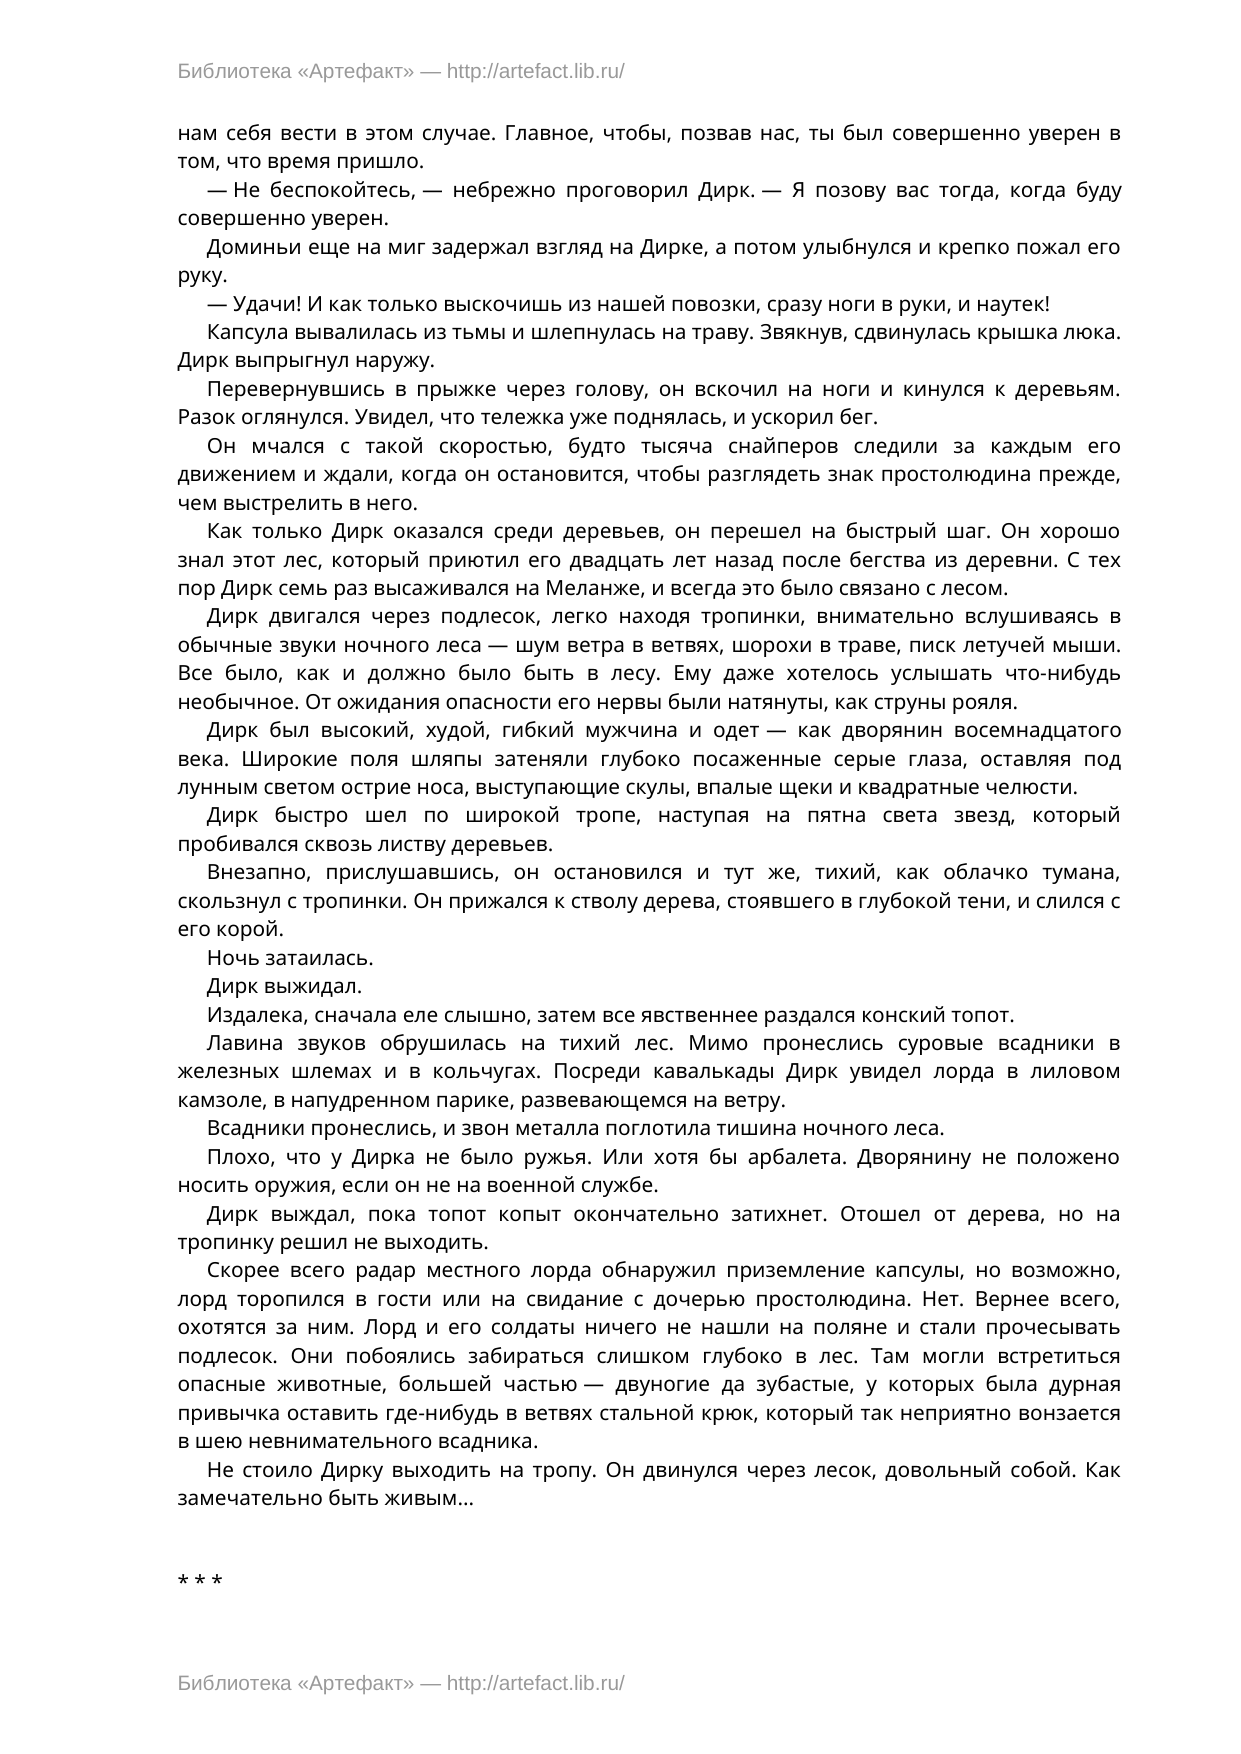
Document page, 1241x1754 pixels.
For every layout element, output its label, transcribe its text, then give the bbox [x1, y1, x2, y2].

text * * * [177, 1568, 1122, 1597]
text Дирк двигался через подлесок, легко находя тропинки, внимательно вслушиваясь в обычные звуки ночного леса — шум ветра в ветвях, шорохи в траве, писк летучей мыши. Все было, как и должно было быть в лесу. Ему даже хотелось услышать что-нибудь необычное. От ожидания опасности его нервы были натянуты, как струны рояля. [177, 602, 1122, 715]
text — Удачи! И как только выскочишь из нашей повозки, сразу ноги в руки, и наутек! [177, 289, 1122, 317]
text Дирк выжидал. [177, 971, 1122, 1000]
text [177, 118, 1122, 175]
text Всадники пронеслись, и звон металла поглотила тишина ночного леса. [177, 1113, 1122, 1142]
text Лавина звуков обрушилась на тихий лес. Мимо пронеслись суровые всадники в железных шлемах и в кольчугах. Посреди кавалькады Дирк увидел лорда в лиловом камзоле, в напудренном парике, развевающемся на ветру. [177, 1028, 1122, 1113]
text Не стоило Дирку выходить на тропу. Он двинулся через лесок, довольный собой. Как замечательно быть живым... [177, 1455, 1122, 1512]
text Дирк выждал, пока топот копыт окончательно затихнет. Отошел от дерева, но на тропинку решил не выходить. [177, 1199, 1122, 1256]
text Дирк быстро шел по широкой тропе, наступая на пятна света звезд, который пробивался сквозь листву деревьев. [177, 801, 1122, 857]
text Он мчался с такой скоростью, будто тысяча снайперов следили за каждым его движением и ждали, когда он остановится, чтобы разглядеть знак простолюдина прежде, чем выстрелить в него. [177, 431, 1122, 516]
text Плохо, что у Дирка не было ружья. Или хотя бы арбалета. Дворянину не положено носить оружия, если он не на военной службе. [177, 1142, 1122, 1199]
text Скорее всего радар местного лорда обнаружил приземление капсулы, но возможно, лорд торопился в гости или на свидание с дочерью простолюдина. Нет. Вернее всего, охотятся за ним. Лорд и его солдаты ничего не нашли на поляне и стали прочесывать подлесок. Они побоялись забираться слишком глубоко в лес. Там могли встретиться опасные животные, большей частью — двуногие да зубастые, у которых была дурная привычка оставить где-нибудь в ветвях стальной крюк, который так неприятно вонзается в шею невнимательного всадника. [177, 1256, 1122, 1455]
text Доминьи еще на миг задержал взгляд на Дирке, а потом улыбнулся и крепко пожал его руку. [177, 232, 1122, 289]
text Дирк был высокий, худой, гибкий мужчина и одет — как дворянин восемнадцатого века. Широкие поля шляпы затеняли глубоко посаженные серые глаза, оставляя под лунным светом острие носа, выступающие скулы, впалые щеки и квадратные челюсти. [177, 715, 1122, 801]
text Издалека, сначала еле слышно, затем все явственнее раздался конский топот. [177, 1000, 1122, 1028]
text Капсула вывалилась из тьмы и шлепнулась на траву. Звякнув, сдвинулась крышка люка. Дирк выпрыгнул наружу. [177, 317, 1122, 374]
text Внезапно, прислушавшись, он остановился и тут же, тихий, как облачко тумана, скользнул с тропинки. Он прижался к стволу дерева, стоявшего в глубокой тени, и слился с его корой. [177, 857, 1122, 943]
text — Не беспокойтесь, — небрежно проговорил Дирк. — Я позову вас тогда, когда буду совершенно уверен. [177, 175, 1122, 232]
text Перевернувшись в прыжке через голову, он вскочил на ноги и кинулся к деревьям. Разок оглянулся. Увидел, что тележка уже поднялась, и ускорил бег. [177, 374, 1122, 431]
text Ночь затаилась. [177, 943, 1122, 971]
text Как только Дирк оказался среди деревьев, он перешел на быстрый шаг. Он хорошо знал этот лес, который приютил его двадцать лет назад после бегства из деревни. С тех пор Дирк семь раз высаживался на Меланже, и всегда это было связано с лесом. [177, 516, 1122, 602]
